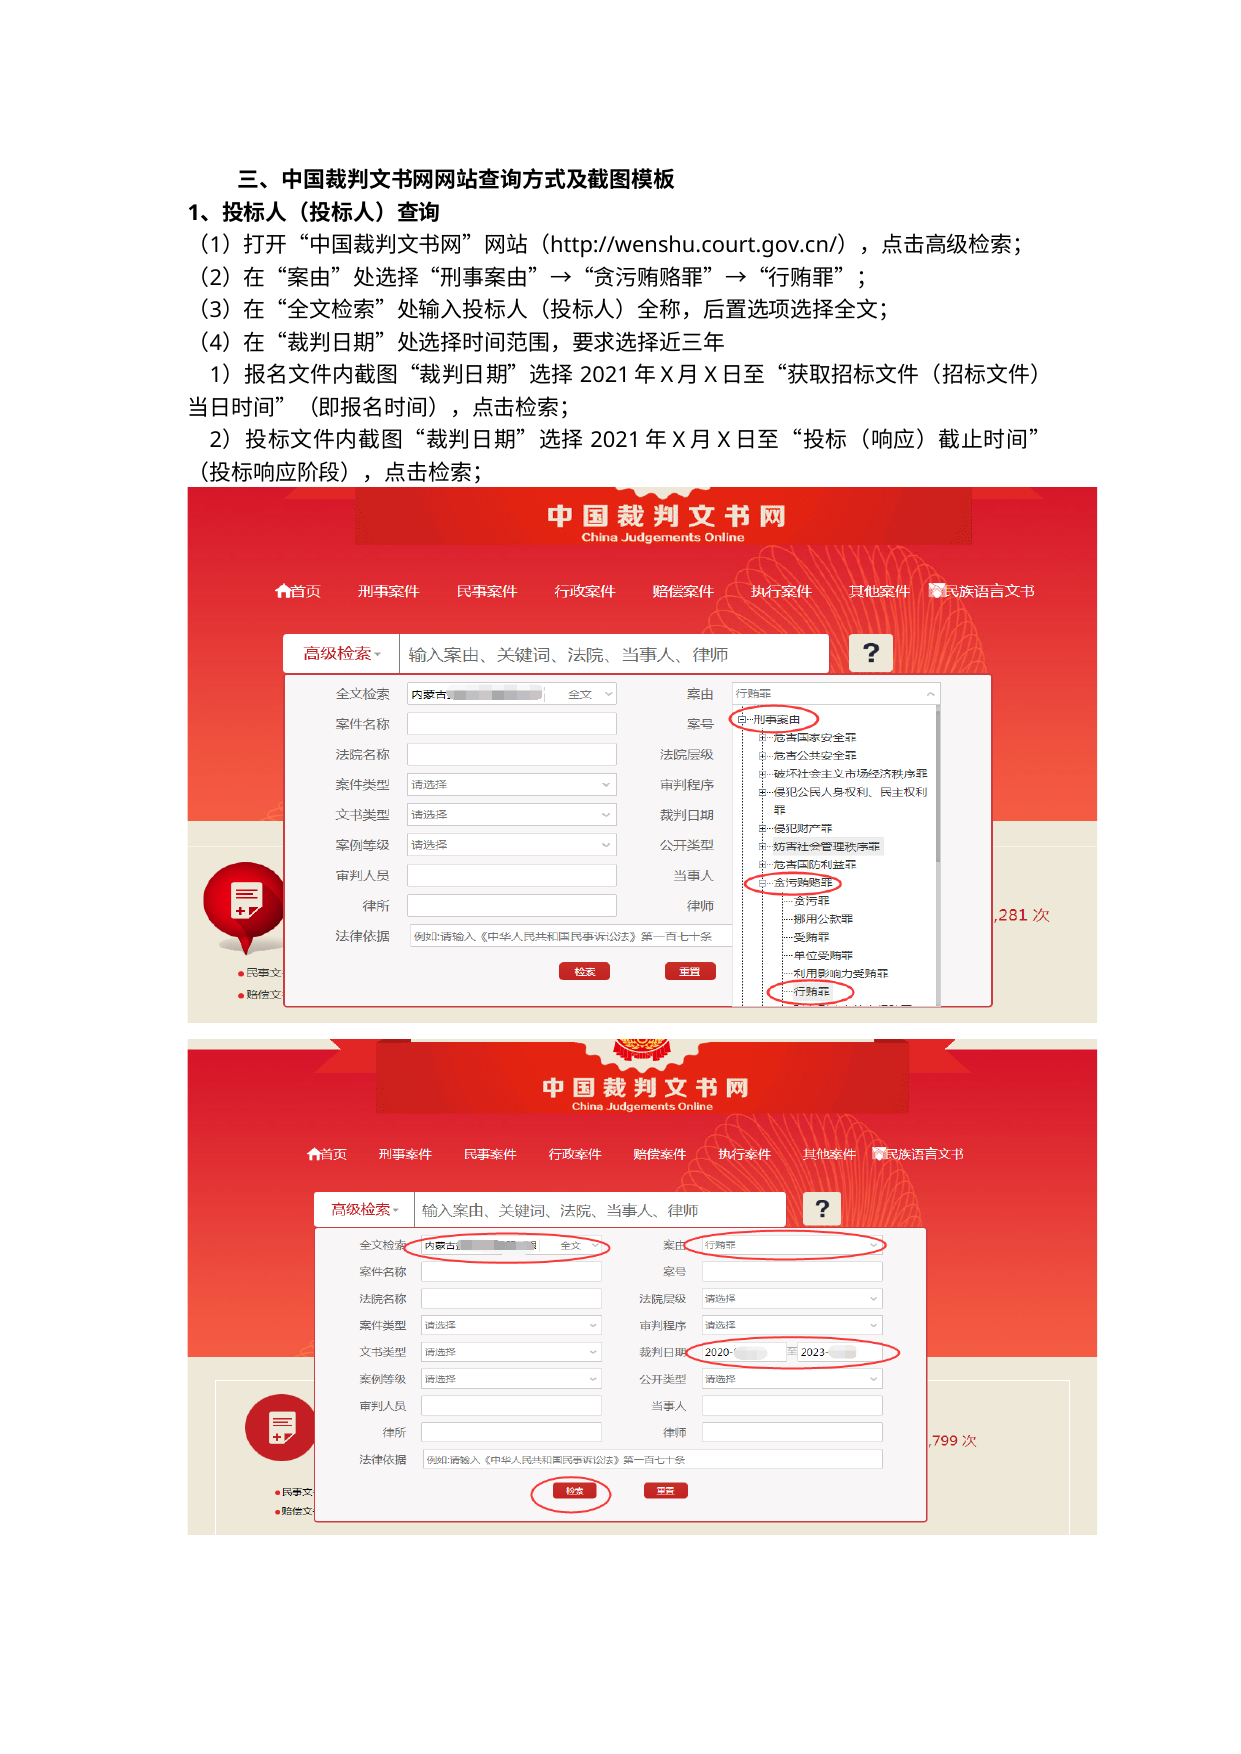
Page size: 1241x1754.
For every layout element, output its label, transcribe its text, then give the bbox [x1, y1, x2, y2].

text （4）在“裁判日期”处选择时间范围，要求选择近三年 [187, 324, 1053, 357]
picture [187, 1039, 1098, 1535]
text 1、投标人（投标人）查询 [187, 194, 1053, 227]
text （2）在“案由”处选择“刑事案由”→“贪污贿赂罪”→“行贿罪”； [187, 259, 1053, 292]
text 三、中国裁判文书网网站查询方式及截图模板 [187, 162, 1053, 194]
picture [187, 487, 1098, 1023]
text 1）报名文件内截图“裁判日期”选择2021年X月X日至“获取招标文件（招标文件）当日时间”（即报名时间），点击检索； [187, 357, 1053, 422]
text （1）打开“中国裁判文书网”网站（http://wenshu.court.gov.cn/），点击高级检索； [187, 227, 1053, 259]
text （3）在“全文检索”处输入投标人（投标人）全称，后置选项选择全文； [187, 292, 1053, 324]
text 2）投标文件内截图“裁判日期”选择2021年X月X日至“投标（响应）截止时间”（投标响应阶段），点击检索； [187, 422, 1053, 487]
